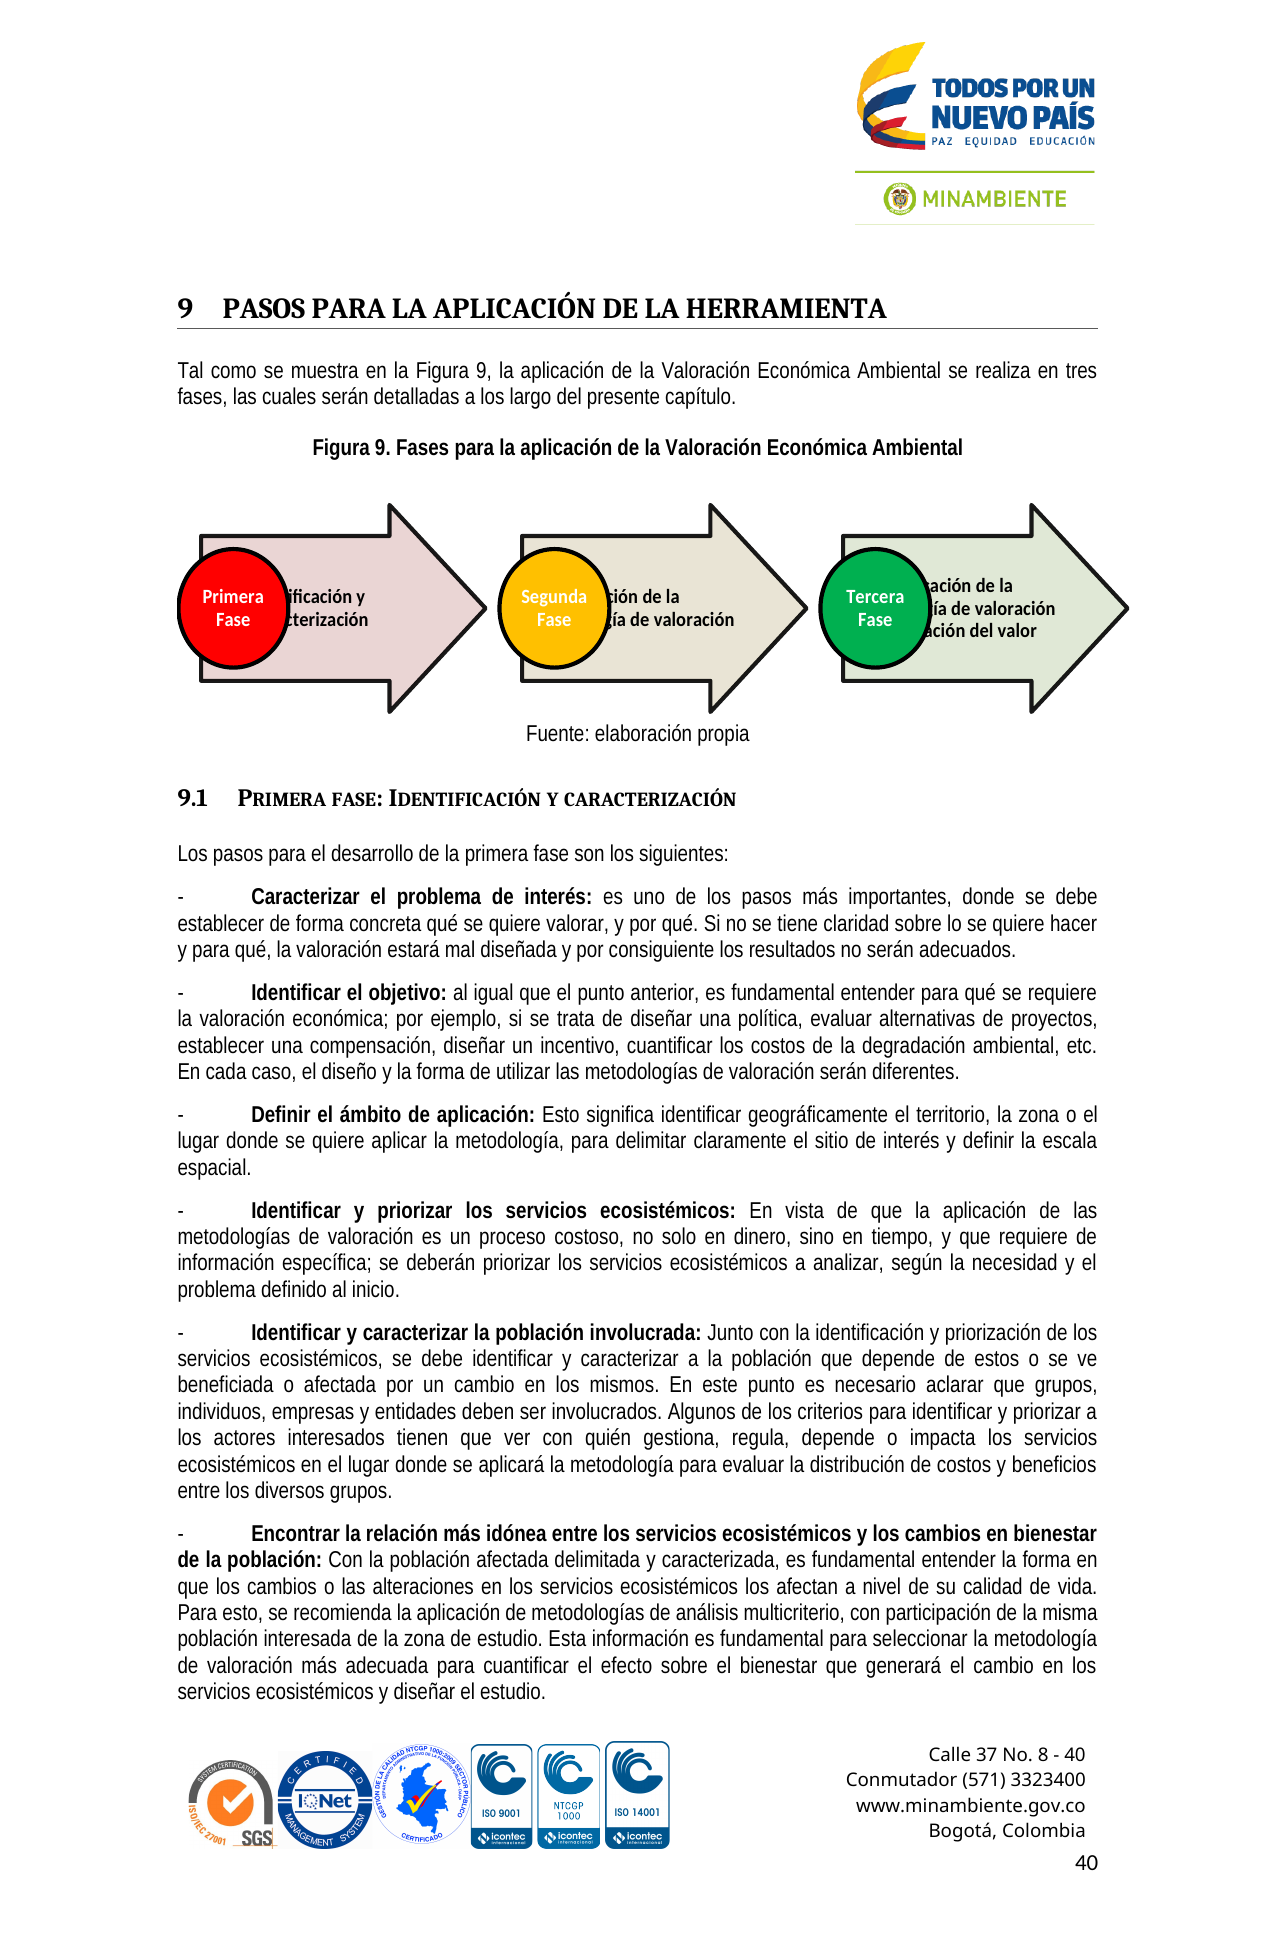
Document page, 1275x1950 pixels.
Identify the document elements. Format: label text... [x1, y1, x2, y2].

text - Identificar el objetivo: al igual que el punto anterior, es fundamental entender para qué se requiere la valoración económica; por ejemplo, si se trata de diseñar una política, evaluar alternativas de proyectos, establecer una compensación, diseñar un incentivo, cuantificar los costos de la degradación ambiental, etc. En cada caso, el diseño y la forma de utilizar las metodologías de valoración serán diferentes. [177, 979, 1098, 1084]
text - Encontrar la relación más idónea entre los servicios ecosistémicos y los cambios en bienestar de la población: Con la población afectada delimitada y caracterizada, es fundamental entender la forma en que los cambios o las alteraciones en los servicios ecosistémicos los afectan a nivel de su calidad de vida. Para esto, se recomienda la aplicación de metodologías de análisis multicriterio, con participación de la misma población interesada de la zona de estudio. Esta información es fundamental para seleccionar la metodología de valoración más adecuada para cuantificar el efecto sobre el bienestar que generará el cambio en los servicios ecosistémicos y diseñar el estudio. [177, 1520, 1098, 1704]
text - Definir el ámbito de aplicación: Esto significa identificar geográficamente el territorio, la zona o el lugar donde se quiere aplicar la metodología, para delimitar claramente el sitio de interés y definir la escala espacial. [177, 1101, 1098, 1180]
picture [605, 1741, 670, 1849]
text - Identificar y priorizar los servicios ecosistémicos: En vista de que la aplicación de las metodologías de valoración es un proceso costoso, no solo en dinero, sino en tiempo, y que requiere de información específica; se deberán priorizar los servicios ecosistémicos a analizar, según la necesidad y el problema definido al inicio. [177, 1197, 1098, 1302]
picture [188, 1743, 533, 1849]
text Los pasos para el desarrollo de la primera fase son los siguientes: [177, 840, 1098, 866]
text Tal como se muestra en la Figura 9, la aplicación de la Valoración Económica Ambiental se realiza en tres fases, las cuales serán detalladas a los largo del presente capítulo. [177, 357, 1098, 409]
text Fuente: elaboración propia [177, 720, 1098, 747]
text - Caracterizar el problema de interés: es uno de los pasos más importantes, donde se debe establecer de forma concreta qué se quiere valorar, y por qué. Si no se tiene claridad sobre lo se quiere hacer y para qué, la valoración estará mal diseñada y por consiguiente los resultados no serán adecuados. [177, 883, 1098, 962]
text Figura 9. Fases para la aplicación de la Valoración Económica Ambiental [177, 434, 1098, 461]
subtitle PASOS PARA LA APLICACIÓN DE LA HERRAMIENTA [177, 292, 1098, 328]
text - Identificar y caracterizar la población involucrada: Junto con la identificación y priorización de los servicios ecosistémicos, se debe identificar y caracterizar a la población que depende de estos o se ve beneficiada o afectada por un cambio en los mismos. En este punto es necesario aclarar que grupos, individuos, empresas y entidades deben ser involucrados. Algunos de los criterios para identificar y priorizar a los actores interesados tienen que ver con quién gestiona, regula, depende o impacta los servicios ecosistémicos en el lugar donde se aplicará la metodología para evaluar la distribución de costos y beneficios entre los diversos grupos. [177, 1319, 1098, 1503]
picture [854, 42, 1095, 225]
picture [537, 1744, 600, 1849]
subtitle Primera fase: Identificación y caracterización [177, 784, 1098, 813]
